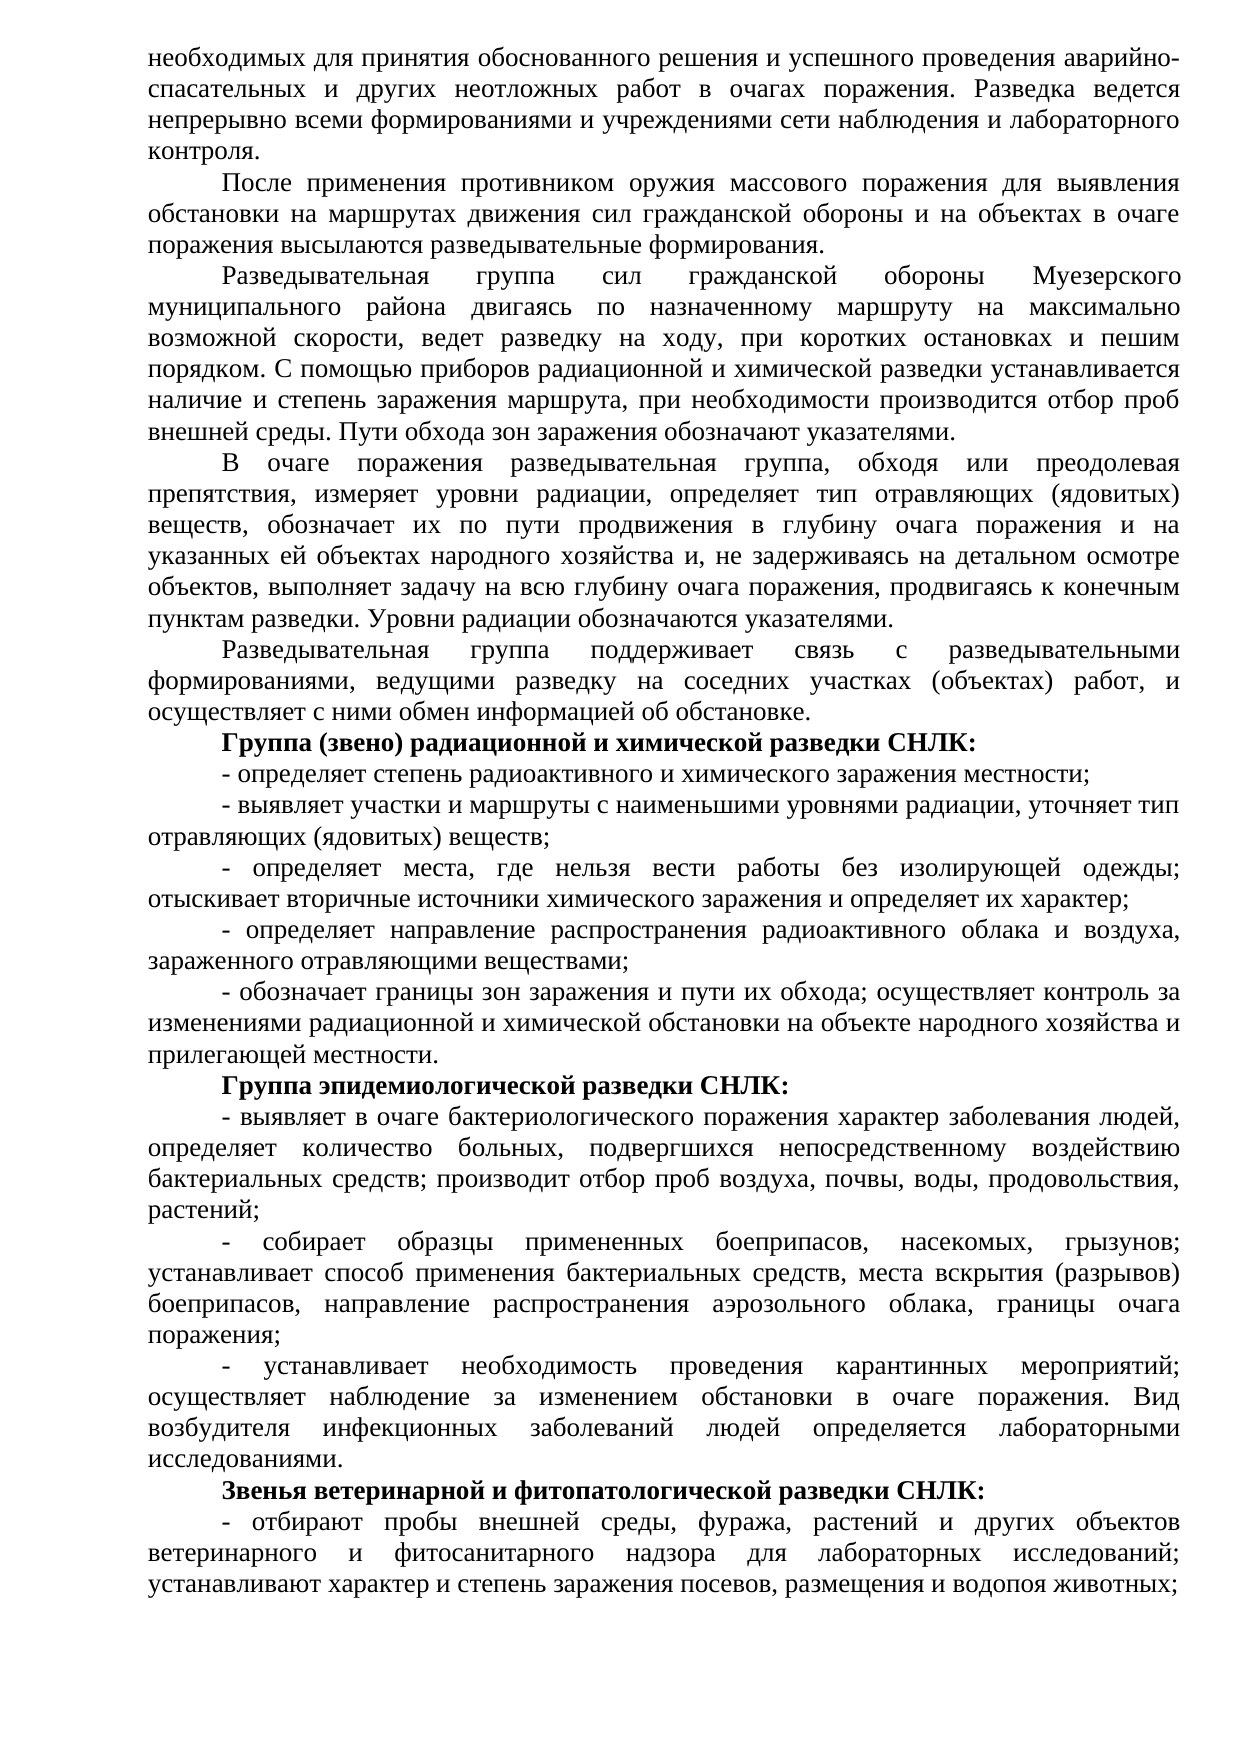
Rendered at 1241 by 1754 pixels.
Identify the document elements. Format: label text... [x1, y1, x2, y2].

text После применения противником оружия массового поражения для выявления обстановки на маршрутах движения сил гражданской обороны и на объектах в очаге поражения высылаются разведывательные формирования. [148, 166, 1181, 259]
text Группа эпидемиологической разведки СНЛК: [148, 1069, 1181, 1100]
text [148, 41, 1181, 166]
text - отбирают пробы внешней среды, фуража, растений и других объектов ветеринарного и фитосанитарного надзора для лабораторных исследований; устанавливают характер и степень заражения посевов, размещения и водопоя животных; [148, 1505, 1181, 1598]
text Разведывательная группа поддерживает связь с разведывательными формированиями, ведущими разведку на соседних участках (объектах) работ, и осуществляет с ними обмен информацией об обстановке. [148, 633, 1181, 726]
text - определяет места, где нельзя вести работы без изолирующей одежды; отыскивает вторичные источники химического заражения и определяет их характер; [148, 851, 1181, 913]
text - выявляет в очаге бактериологического поражения характер заболевания людей, определяет количество больных, подвергшихся непосредственному воздействию бактериальных средств; производит отбор проб воздуха, почвы, воды, продовольствия, растений; [148, 1100, 1181, 1224]
text В очаге поражения разведывательная группа, обходя или преодолевая препятствия, измеряет уровни радиации, определяет тип отравляющих (ядовитых) веществ, обозначает их по пути продвижения в глубину очага поражения и на указанных ей объектах народного хозяйства и, не задерживаясь на детальном осмотре объектов, выполняет задачу на всю глубину очага поражения, продвигаясь к конечным пунктам разведки. Уровни радиации обозначаются указателями. [148, 446, 1181, 633]
text Разведывательная группа сил гражданской обороны Муезерского муниципального района двигаясь по назначенному маршруту на максимально возможной скорости, ведет разведку на ходу, при коротких остановках и пешим порядком. С помощью приборов радиационной и химической разведки устанавливается наличие и степень заражения маршрута, при необходимости производится отбор проб внешней среды. Пути обхода зон заражения обозначают указателями. [148, 259, 1181, 446]
text - определяет направление распространения радиоактивного облака и воздуха, зараженного отравляющими веществами; [148, 913, 1181, 975]
text Звенья ветеринарной и фитопатологической разведки СНЛК: [148, 1474, 1181, 1505]
text - обозначает границы зон заражения и пути их обхода; осуществляет контроль за изменениями радиационной и химической обстановки на объекте народного хозяйства и прилегающей местности. [148, 975, 1181, 1069]
text - выявляет участки и маршруты с наименьшими уровнями радиации, уточняет тип отравляющих (ядовитых) веществ; [148, 788, 1181, 851]
text Группа (звено) радиационной и химической разведки СНЛК: [148, 726, 1181, 757]
text - устанавливает необходимость проведения карантинных мероприятий; осуществляет наблюдение за изменением обстановки в очаге поражения. Вид возбудителя инфекционных заболеваний людей определяется лабораторными исследованиями. [148, 1349, 1181, 1474]
text - собирает образцы примененных боеприпасов, насекомых, грызунов; устанавливает способ применения бактериальных средств, места вскрытия (разрывов) боеприпасов, направление распространения аэрозольного облака, границы очага поражения; [148, 1224, 1181, 1349]
text - определяет степень радиоактивного и химического заражения местности; [148, 757, 1181, 788]
